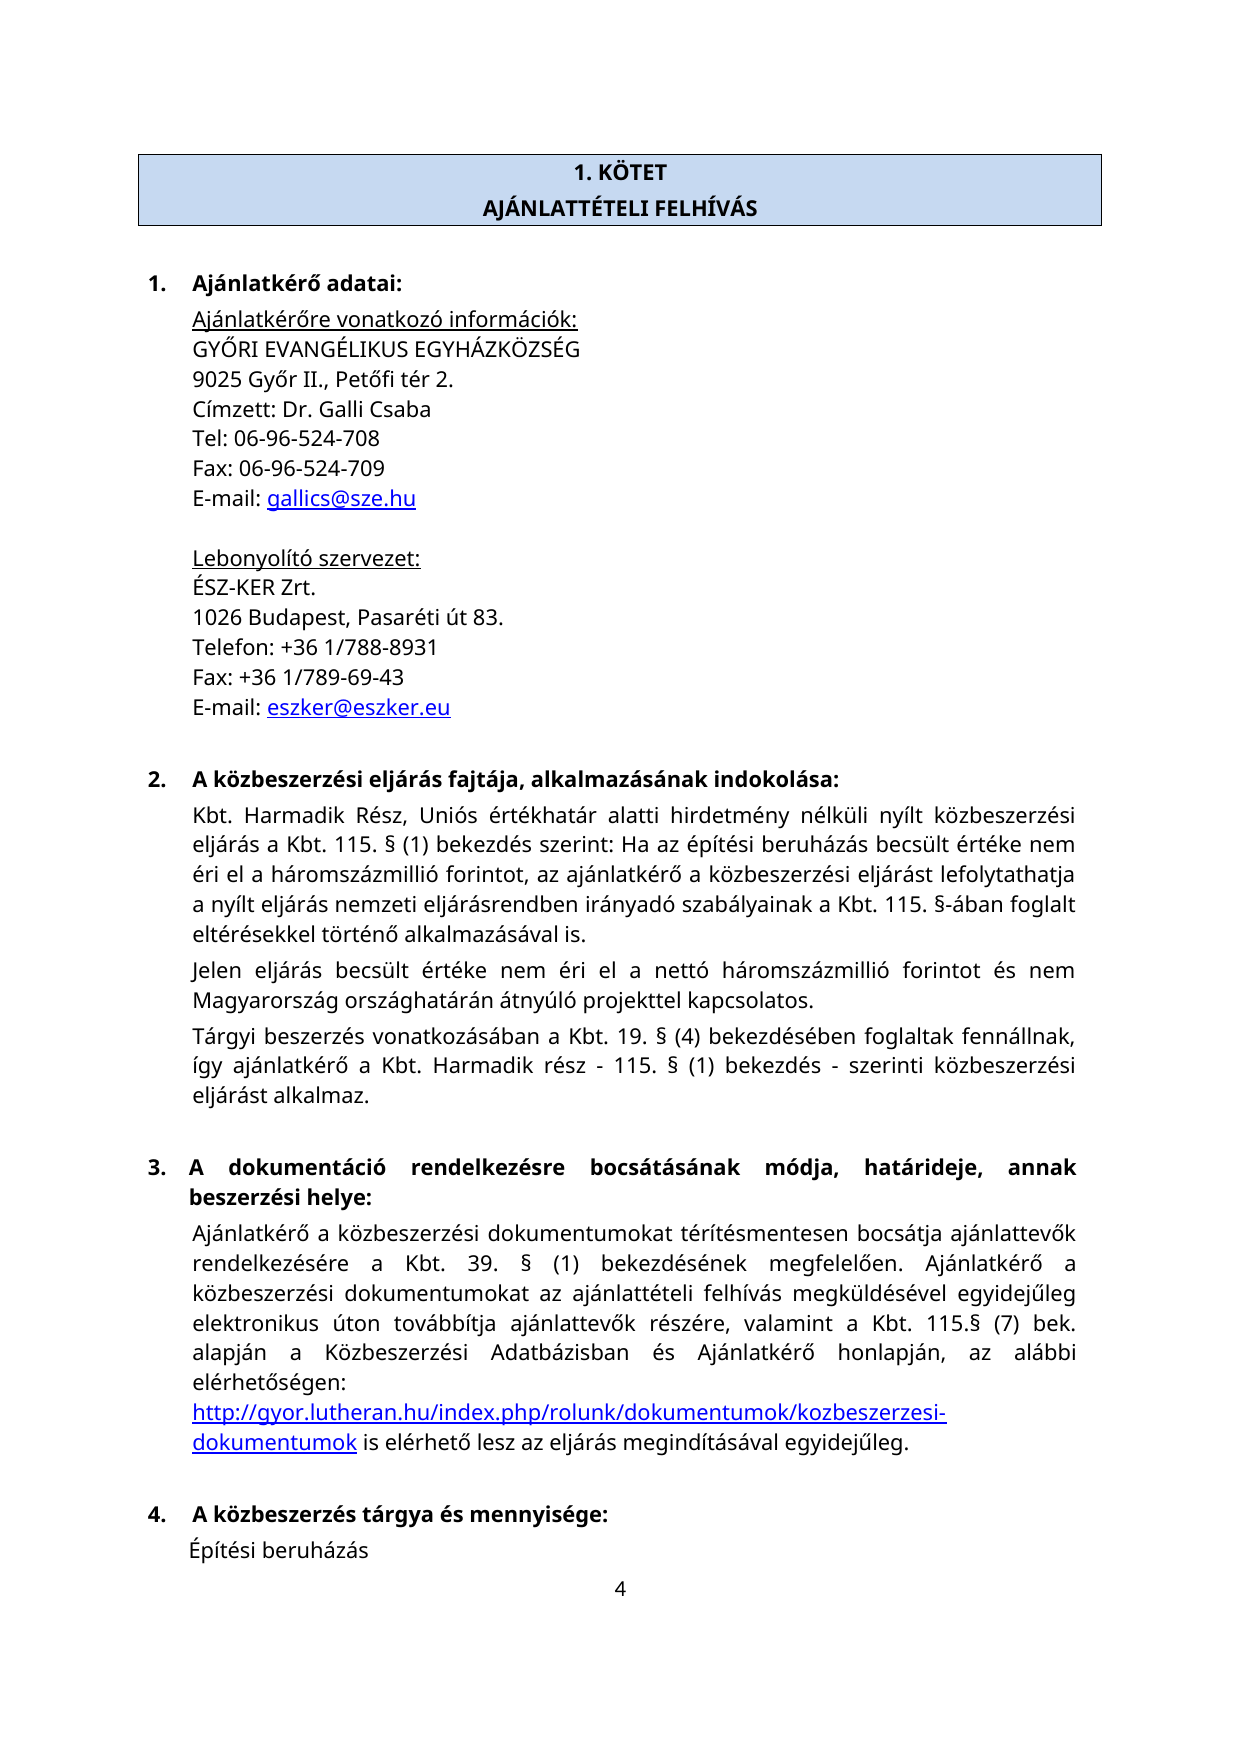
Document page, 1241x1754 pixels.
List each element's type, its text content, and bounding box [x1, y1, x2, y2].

text Ajánlatkérőre vonatkozó információk: [192, 304, 1093, 334]
text Lebonyolító szervezet: [192, 543, 1093, 572]
text 1026 Budapest, Pasaréti út 83. [192, 602, 1093, 632]
text E-mail: gallics@sze.hu [192, 483, 1093, 513]
text 3. A dokumentáció rendelkezésre bocsátásának módja, határideje, annak beszerzési helye: [148, 1152, 1077, 1212]
text Építési beruházás [188, 1535, 1093, 1565]
text E-mail: eszker@eszker.eu [192, 692, 1093, 721]
text Jelen eljárás becsült értéke nem éri el a nettó háromszázmillió forintot és nem Magyarország országhatárán átnyúló projekttel kapcsolatos. [192, 955, 1077, 1014]
text Fax: 06-96-524-709 [192, 453, 1093, 483]
text 4. A közbeszerzés tárgya és mennyisége: [148, 1499, 1077, 1529]
text ajánlattételi felhívás [139, 190, 1101, 225]
text Tel: 06-96-524-708 [192, 423, 1093, 453]
text 9025 Győr II., Petőfi tér 2. [192, 364, 1093, 394]
text Ajánlatkérő a közbeszerzési dokumentumokat térítésmentesen bocsátja ajánlattevők rendelkezésére a Kbt. 39. § (1) bekezdésének megfelelően. Ajánlatkérő a közbeszerzési dokumentumokat az ajánlattételi felhívás megküldésével egyidejűleg elektronikus úton továbbítja ajánlattevők részére, valamint a Kbt. 115.§ (7) bek. alapján a Közbeszerzési Adatbázisban és Ajánlatkérő honlapján, az alábbi elérhetőségen: http://gyor.lutheran.hu/index.php/rolunk/dokumentumok/kozbeszerzesi-dokumentumok is elérhető lesz az eljárás megindításával egyidejűleg. [192, 1218, 1077, 1457]
text Fax: +36 1/789-69-43 [192, 662, 1093, 692]
text Tárgyi beszerzés vonatkozásában a Kbt. 19. § (4) bekezdésében foglaltak fennállnak, így ajánlatkérő a Kbt. Harmadik rész - 115. § (1) bekezdés - szerinti közbeszerzési eljárást alkalmaz. [192, 1021, 1077, 1110]
text Kbt. Harmadik Rész, Uniós értékhatár alatti hirdetmény nélküli nyílt közbeszerzési eljárás a Kbt. 115. § (1) bekezdés szerint: Ha az építési beruházás becsült értéke nem éri el a háromszázmillió forintot, az ajánlatkérő a közbeszerzési eljárást lefolytathatja a nyílt eljárás nemzeti eljárásrendben irányadó szabályainak a Kbt. 115. §-ában foglalt eltérésekkel történő alkalmazásával is. [192, 800, 1077, 949]
text GYŐRI EVANGÉLIKUS EGYHÁZKÖZSÉG [192, 334, 1093, 364]
text 1. Ajánlatkérő adatai: [148, 268, 1093, 298]
text Telefon: +36 1/788-8931 [192, 632, 1093, 662]
text Címzett: Dr. Galli Csaba [192, 394, 1093, 423]
text ÉSZ-KER Zrt. [192, 572, 1093, 602]
text 1. kötet [139, 155, 1101, 187]
text 2. A közbeszerzési eljárás fajtája, alkalmazásának indokolása: [148, 764, 1077, 793]
